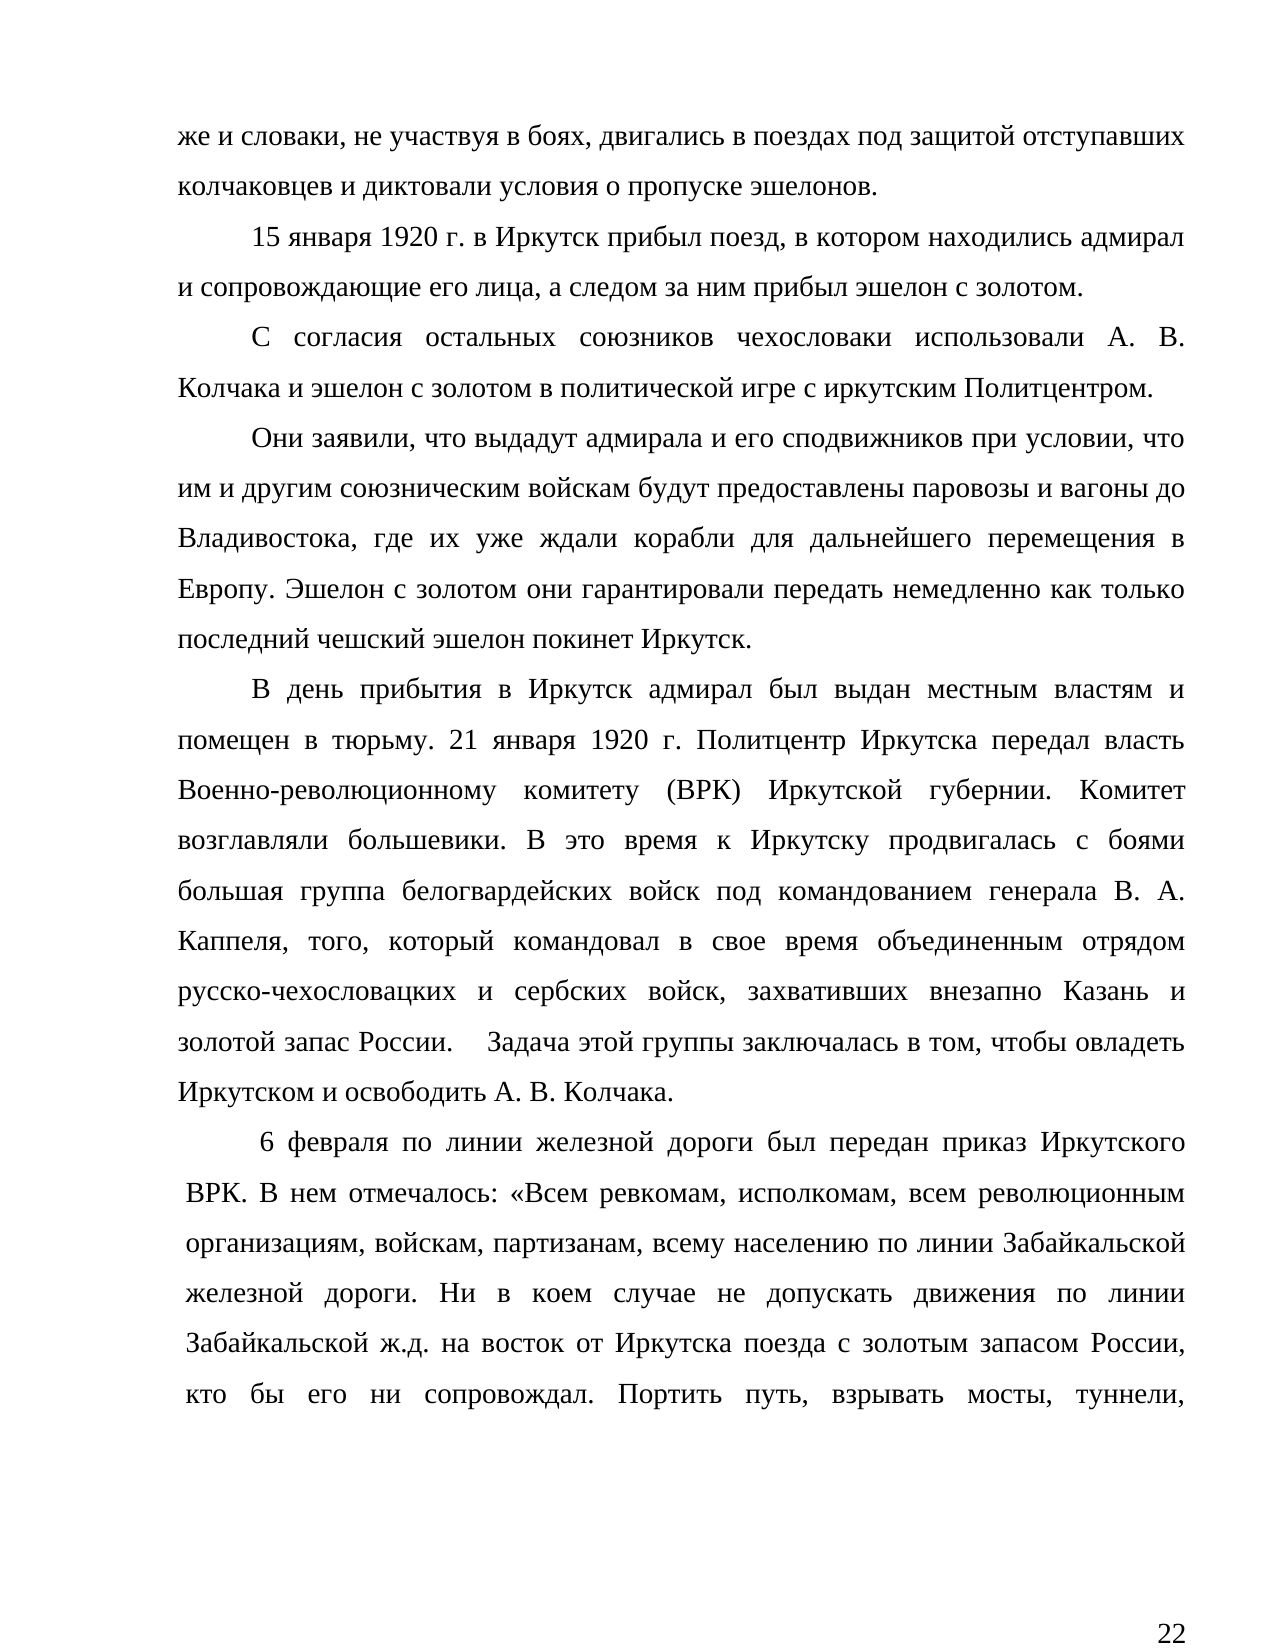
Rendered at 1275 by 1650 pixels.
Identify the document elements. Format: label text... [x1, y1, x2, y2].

text В день прибытия в Иркутск адмирал был выдан местным властям и помещен в тюрьму. 21 января 1920 г. Политцентр Иркутска передал власть Военно-революционному комитету (ВРК) Иркутской губернии. Комитет возглавляли большевики. В это время к Иркутску продвигалась с боями большая группа белогвардейских войск под командованием генерала В. А. Каппеля, того, который командовал в свое время объединенным отрядом русско-чехословацких и сербских войск, захвативших внезапно Казань и золотой запас России. Задача этой группы заключалась в том, чтобы овладеть Иркутском и освободить А. В. Колчака. [177, 672, 1186, 1108]
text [185, 1124, 1186, 1409]
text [177, 118, 1186, 202]
text С согласия остальных союзников чехословаки использовали А. В. Колчака и эшелон с золотом в политической игре с иркутским Политцентром. [177, 319, 1186, 403]
text 15 января 1920 г. в Иркутск прибыл поезд, в котором находились адмирал и сопровождающие его лица, а следом за ним прибыл эшелон с золотом. [177, 219, 1186, 303]
text Они заявили, что выдадут адмирала и его сподвижников при условии, что им и другим союзническим войскам будут предоставлены паровозы и вагоны до Владивостока, где их уже ждали корабли для дальнейшего перемещения в Европу. Эшелон с золотом они гарантировали передать немедленно как только последний чешский эшелон покинет Иркутск. [177, 420, 1186, 655]
